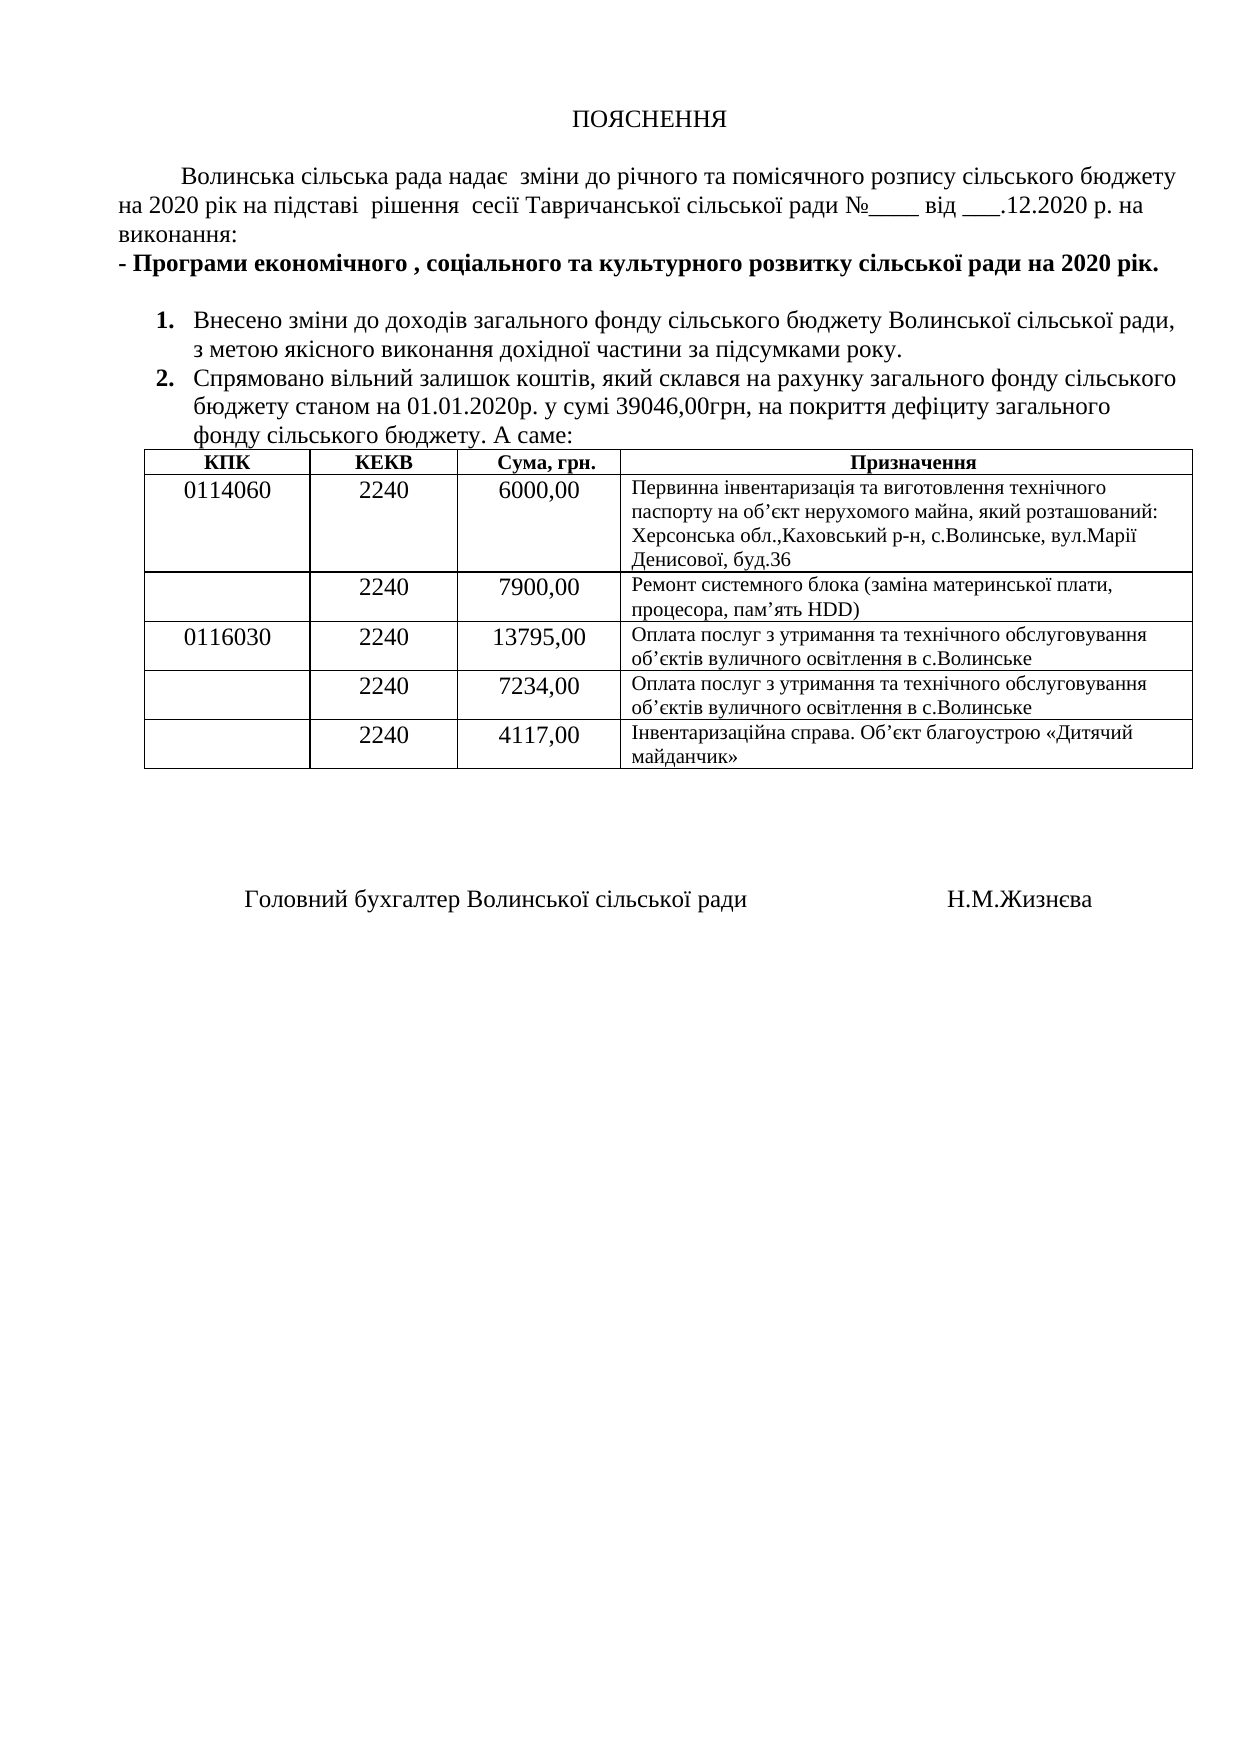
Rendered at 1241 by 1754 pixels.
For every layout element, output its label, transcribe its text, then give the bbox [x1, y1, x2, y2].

table_header Сума, грн. [458, 450, 620, 474]
table_cell 13795,00 [458, 622, 620, 670]
table_header КПК [145, 450, 309, 474]
text ПОЯСНЕННЯ [118, 104, 1181, 133]
list Внесено зміни до доходів загального фонду сільського бюджету Волинської сільської ради, з метою якісного виконання дохідної частини за підсумками року. [156, 305, 1181, 363]
table_cell 2240 [311, 671, 457, 719]
table_cell [145, 573, 309, 621]
text Волинська сільська рада надає зміни до річного та помісячного розпису сільського бюджету на 2020 рік на підставі рішення сесії Тавричанської сільської ради №____ від ___.12.2020 р. на виконання: [118, 161, 1181, 248]
table_cell 2240 [311, 622, 457, 670]
text Головний бухгалтер Волинської сільської ради Н.М.Жизнєва [156, 884, 1181, 913]
table_header КЕКВ [311, 450, 457, 474]
table_cell Ремонт системного блока (заміна материнської плати, процесора, пам’ять HDD) [621, 573, 1192, 621]
table_cell Первинна інвентаризація та виготовлення технічного паспорту на об’єкт нерухомого майна, який розташований: Херсонська обл.,Каховський р-н, с.Волинське, вул.Марії Денисової, буд.36 [621, 475, 1192, 571]
table_cell 7234,00 [458, 671, 620, 719]
table_cell 2240 [311, 475, 457, 571]
table_cell 2240 [311, 720, 457, 768]
table_cell Оплата послуг з утримання та технічного обслуговування об’єктів вуличного освітлення в с.Волинське [621, 622, 1192, 670]
table_cell [145, 671, 309, 719]
list Спрямовано вільний залишок коштів, який склався на рахунку загального фонду сільського бюджету станом на 01.01.2020р. у сумі 39046,00грн, на покриття дефіциту загального фонду сільського бюджету. А саме: [156, 363, 1181, 449]
table_cell 7900,00 [458, 573, 620, 621]
table_cell Інвентаризаційна справа. Об’єкт благоустрою «Дитячий майданчик» [621, 720, 1192, 768]
table_cell Оплата послуг з утримання та технічного обслуговування об’єктів вуличного освітлення в с.Волинське [621, 671, 1192, 719]
table_cell 6000,00 [458, 475, 620, 571]
table_cell 0116030 [145, 622, 309, 670]
table_cell 2240 [311, 573, 457, 621]
table_cell [145, 720, 309, 768]
table_cell 4117,00 [458, 720, 620, 768]
table_cell 0114060 [145, 475, 309, 571]
table_header Призначення [621, 450, 1192, 474]
text - Програми економічного , соціального та культурного розвитку сільської ради на 2020 рік. [118, 248, 1181, 276]
